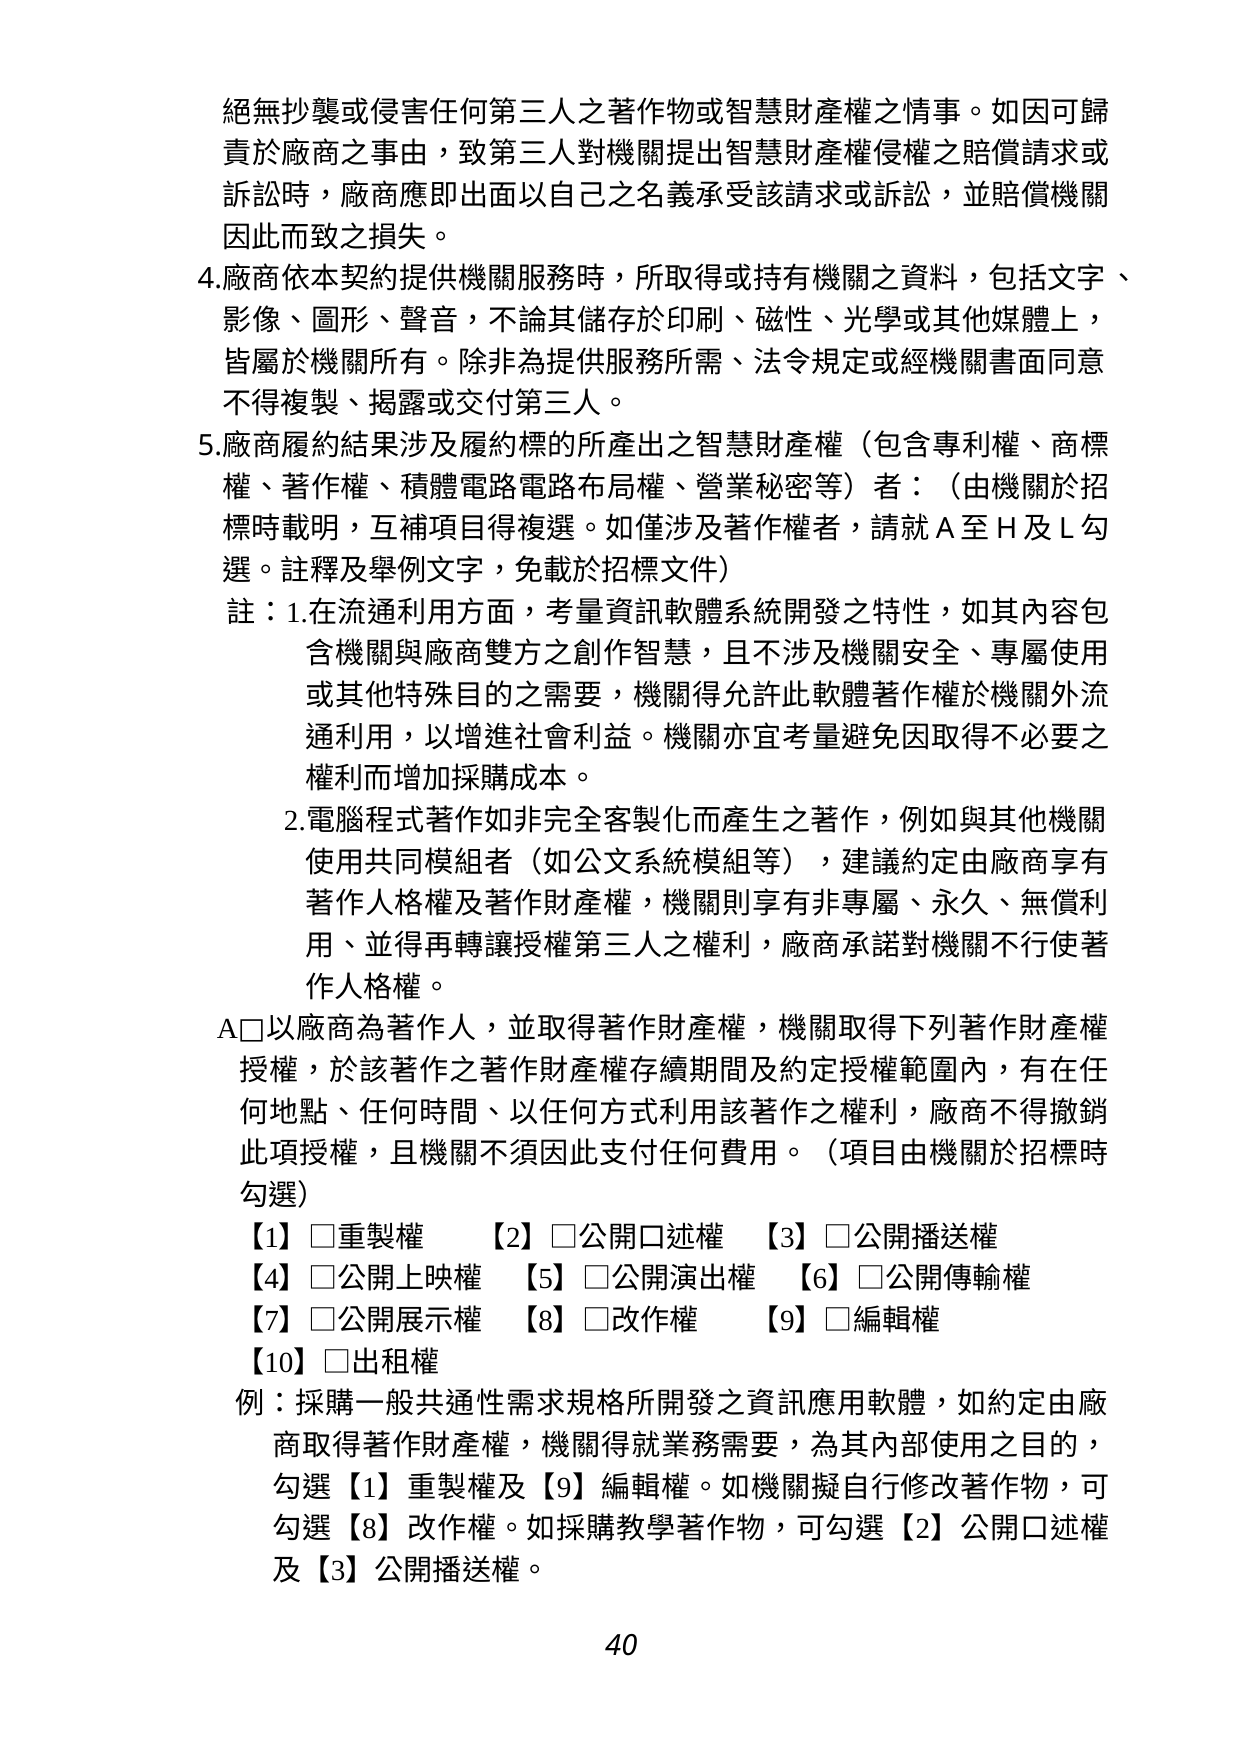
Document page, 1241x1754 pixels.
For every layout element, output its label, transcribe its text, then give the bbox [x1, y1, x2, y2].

text 【1】□重製權 【2】□公開口述權 【3】□公開播送權 [235, 1214, 1109, 1255]
text 4.廠商依本契約提供機關服務時，所取得或持有機關之資料，包括文字、影像、圖形、聲音，不論其儲存於印刷、磁性、光學或其他媒體上，皆屬於機關所有。除非為提供服務所需、法令規定或經機關書面同意，不得複製、揭露或交付第三人。 [197, 255, 1109, 422]
text 5.廠商履約結果涉及履約標的所產出之智慧財產權（包含專利權、商標權、著作權、積體電路電路布局權、營業秘密等）者：（由機關於招標時載明，互補項目得複選。如僅涉及著作權者，請就A至H及L勾選。註釋及舉例文字，免載於招標文件） [197, 422, 1109, 589]
text 【7】□公開展示權 【8】□改作權 【9】□編輯權 [235, 1297, 1109, 1339]
text 【10】□出租權 [235, 1339, 1109, 1380]
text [197, 89, 1109, 255]
text A□以廠商為著作人，並取得著作財產權，機關取得下列著作財產權授權，於該著作之著作財產權存續期間及約定授權範圍內，有在任何地點、任何時間、以任何方式利用該著作之權利，廠商不得撤銷此項授權，且機關不須因此支付任何費用。（項目由機關於招標時勾選） [210, 1005, 1109, 1214]
text 2.電腦程式著作如非完全客製化而產生之著作，例如與其他機關使用共同模組者（如公文系統模組等），建議約定由廠商享有著作人格權及著作財產權，機關則享有非專屬、永久、無償利用、並得再轉讓授權第三人之權利，廠商承諾對機關不行使著作人格權。 [284, 797, 1109, 1005]
text 【4】□公開上映權 【5】□公開演出權 【6】□公開傳輸權 [235, 1255, 1109, 1297]
text 註：1.在流通利用方面，考量資訊軟體系統開發之特性，如其內容包含機關與廠商雙方之創作智慧，且不涉及機關安全、專屬使用或其他特殊目的之需要，機關得允許此軟體著作權於機關外流通利用，以增進社會利益。機關亦宜考量避免因取得不必要之權利而增加採購成本。 [226, 589, 1109, 797]
text 例：採購一般共通性需求規格所開發之資訊應用軟體，如約定由廠商取得著作財產權，機關得就業務需要，為其內部使用之目的，勾選【1】重製權及【9】編輯權。如機關擬自行修改著作物，可勾選【8】改作權。如採購教學著作物，可勾選【2】公開口述權及【3】公開播送權。 [235, 1380, 1109, 1589]
